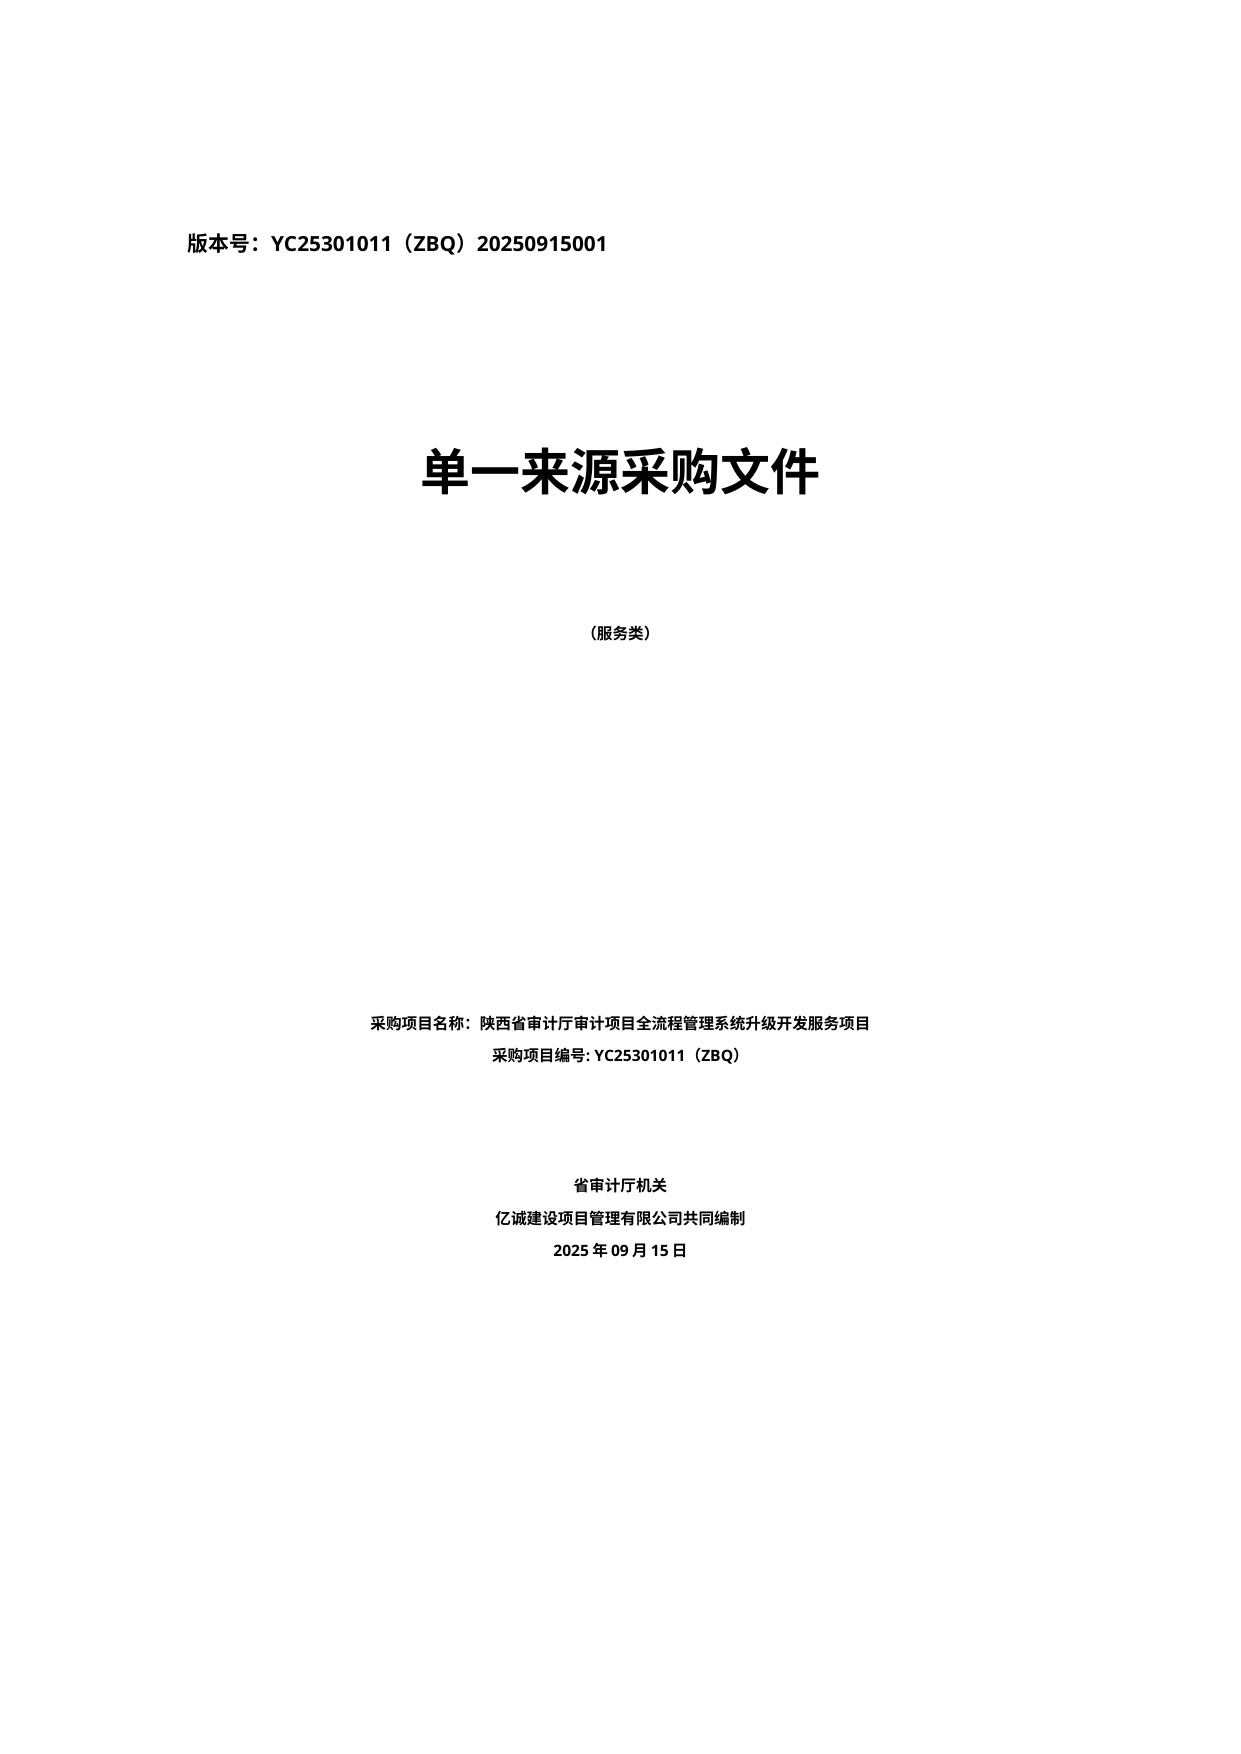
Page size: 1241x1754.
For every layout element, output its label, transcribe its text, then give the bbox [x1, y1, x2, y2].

text 版本号：YC25301011（ZBQ）20250915001 [187, 227, 1053, 422]
text 单一来源采购文件 [187, 422, 1053, 617]
text 采购项目编号: YC25301011（ZBQ） [187, 1039, 1053, 1169]
text （服务类） [187, 617, 1053, 1007]
text 采购项目名称：陕西省审计厅审计项目全流程管理系统升级开发服务项目 [187, 1007, 1053, 1039]
text 2025年09月15日 [187, 1234, 1053, 1267]
text 省审计厅机关 [187, 1169, 1053, 1202]
text 亿诚建设项目管理有限公司共同编制 [187, 1202, 1053, 1234]
